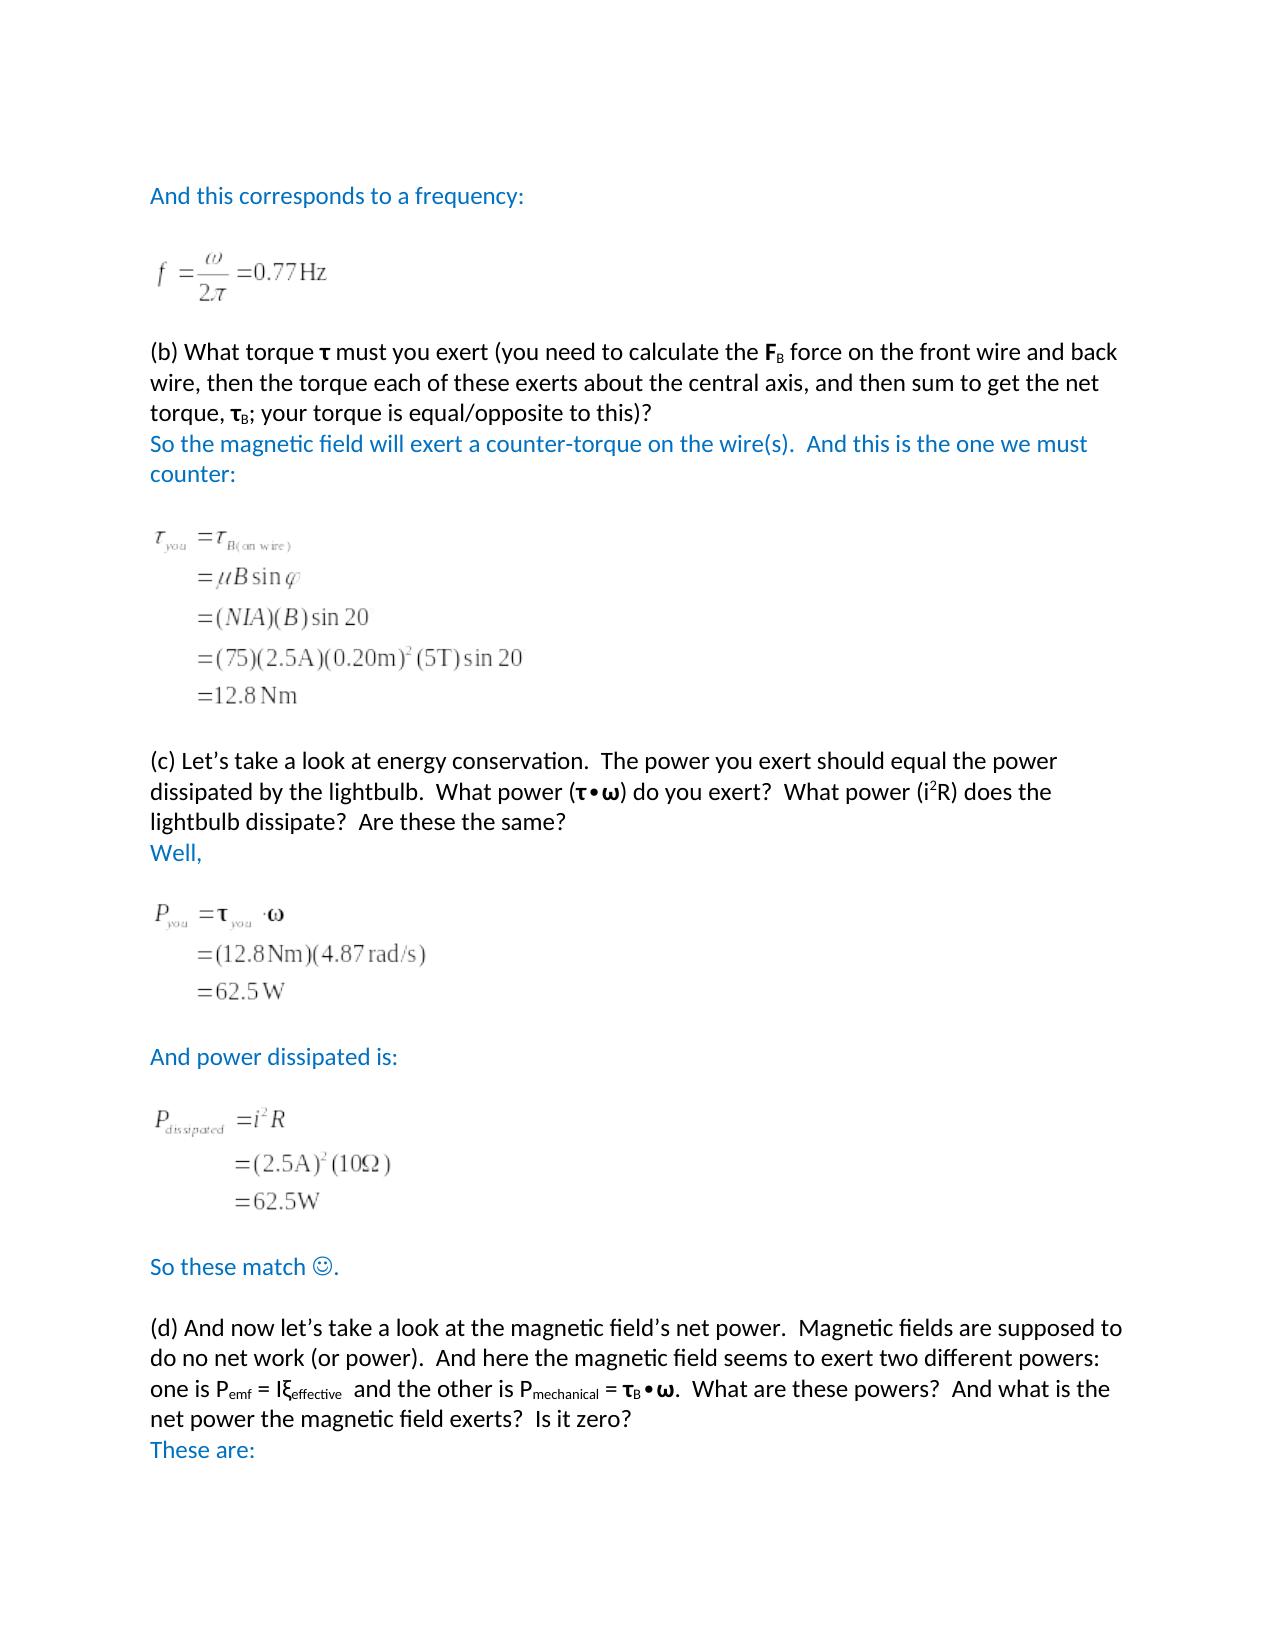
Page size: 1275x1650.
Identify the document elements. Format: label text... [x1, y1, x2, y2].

text (d) And now let’s take a look at the magnetic field’s net power. Magnetic fields are supposed to do no net work (or power). And here the magnetic field seems to exert two different powers: one is Pemf = Iξeffective and the other is Pmechanical = τB∙ω. What are these powers? And what is the net power the magnetic field exerts? Is it zero? [150, 1312, 1125, 1434]
text (b) What torque τ must you exert (you need to calculate the FB force on the front wire and back wire, then the torque each of these exerts about the central axis, and then sum to get the net torque, τB; your torque is equal/opposite to this)? [150, 336, 1125, 428]
text Well, [150, 837, 1125, 867]
text These are: [150, 1434, 1125, 1464]
text So these match . [150, 1251, 1125, 1281]
text And power dissipated is: [150, 1041, 1125, 1071]
text (c) Let’s take a look at energy conservation. The power you exert should equal the power dissipated by the lightbulb. What power (τ∙ω) do you exert? What power (i2R) does the lightbulb dissipate? Are these the same? [150, 745, 1125, 837]
text And this corresponds to a frequency: [150, 181, 1125, 211]
text So the magnetic field will exert a counter-torque on the wire(s). And this is the one we must counter: [150, 428, 1125, 489]
